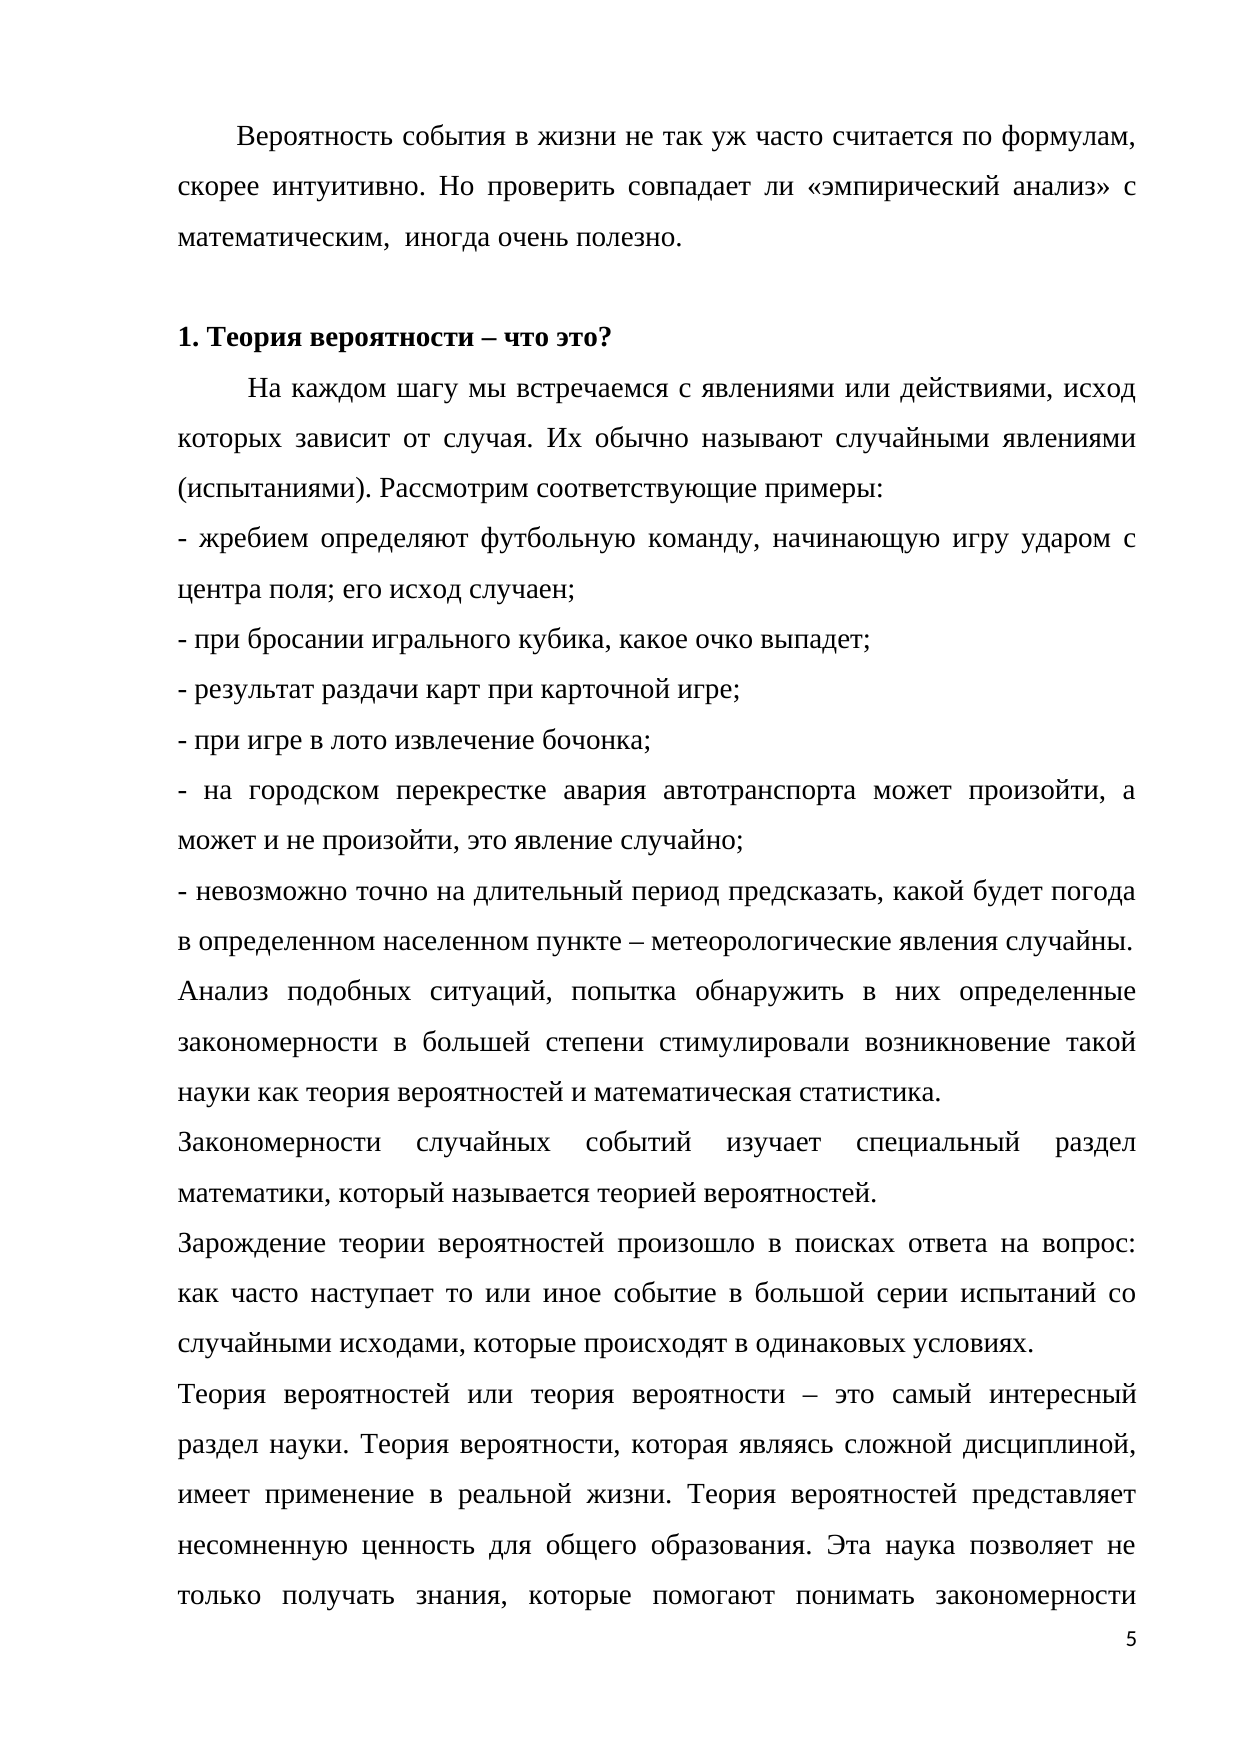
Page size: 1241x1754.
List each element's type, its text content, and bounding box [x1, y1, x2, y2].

text Вероятность события в жизни не так уж часто считается по формулам, скорее интуитивно. Но проверить совпадает ли «эмпирический анализ» с математическим, иногда очень полезно. [177, 118, 1137, 252]
text Закономерности случайных событий изучает специальный раздел математики, который называется теорией вероятностей. [177, 1124, 1137, 1208]
text 1. Теория вероятности – что это? [177, 319, 1137, 353]
text - на городском перекрестке авария автотранспорта может произойти, а может и не произойти, это явление случайно; [177, 772, 1137, 856]
text На каждом шагу мы встречаемся с явлениями или действиями, исход которых зависит от случая. Их обычно называют случайными явлениями (испытаниями). Рассмотрим соответствующие примеры: [177, 370, 1137, 504]
text - результат раздачи карт при карточной игре; [177, 672, 1137, 705]
text - невозможно точно на длительный период предсказать, какой будет погода в определенном населенном пункте – метеорологические явления случайны. [177, 873, 1137, 957]
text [177, 1376, 1137, 1611]
text Зарождение теории вероятностей произошло в поисках ответа на вопрос: как часто наступает то или иное событие в большой серии испытаний со случайными исходами, которые происходят в одинаковых условиях. [177, 1225, 1137, 1359]
text - при игре в лото извлечение бочонка; [177, 722, 1137, 755]
text Анализ подобных ситуаций, попытка обнаружить в них определенные закономерности в большей степени стимулировали возникновение такой науки как теория вероятностей и математическая статистика. [177, 973, 1137, 1108]
text - при бросании игрального кубика, какое очко выпадет; [177, 621, 1137, 655]
text - жребием определяют футбольную команду, начинающую игру ударом с центра поля; его исход случаен; [177, 521, 1137, 604]
